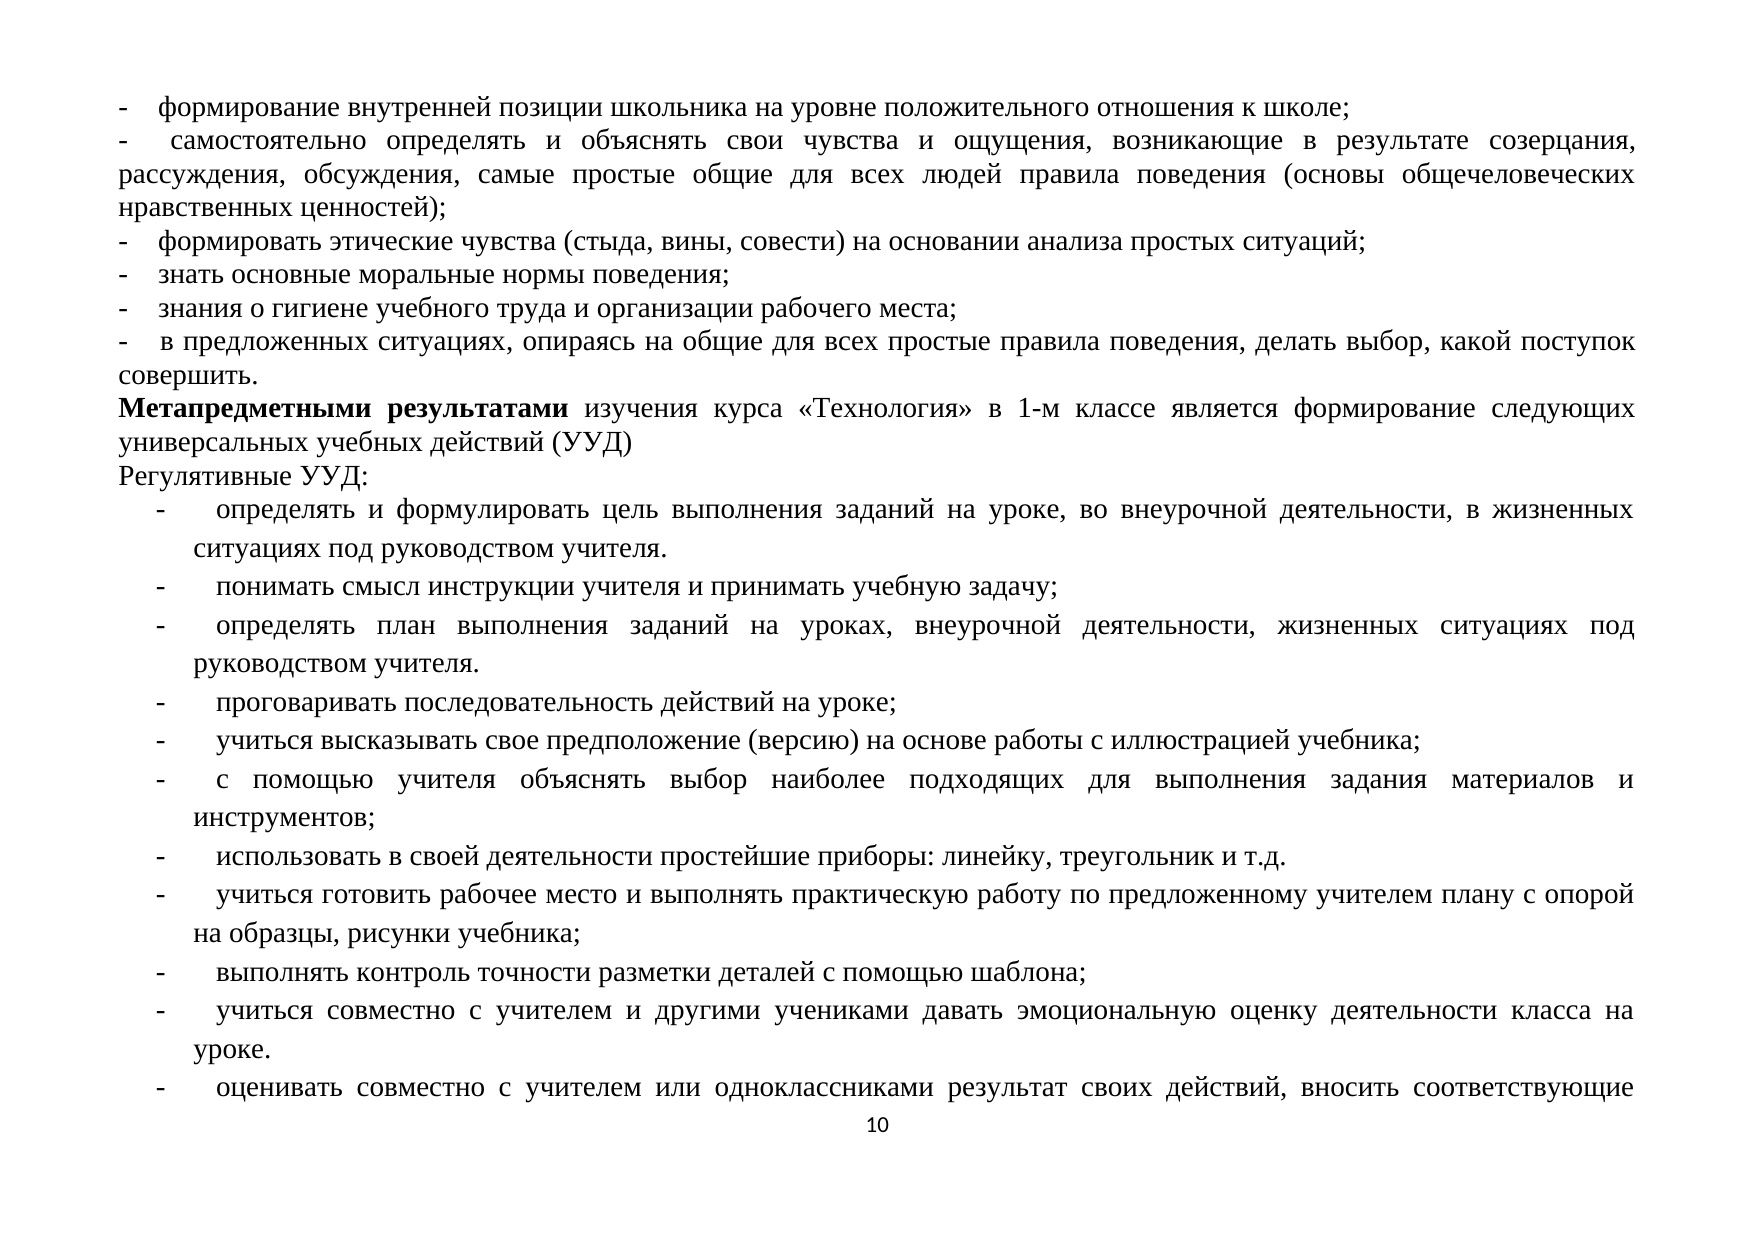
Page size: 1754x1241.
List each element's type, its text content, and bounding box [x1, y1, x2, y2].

text - формировать этические чувства (стыда, вины, совести) на основании анализа простых ситуаций; [118, 223, 1636, 256]
list учиться готовить рабочее место и выполнять практическую работу по предложенному учителем плану с опорой на образцы, рисунки учебника; [156, 877, 1636, 949]
text - формирование внутренней позиции школьника на уровне положительного отношения к школе; [118, 89, 1636, 122]
text Метапредметными результатами изучения курса «Технология» в 1-м классе является формирование следующих универсальных учебных действий (УУД) [118, 391, 1636, 458]
text Регулятивные УУД: [118, 458, 1636, 491]
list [156, 1069, 1636, 1103]
list проговаривать последовательность действий на уроке; [156, 684, 1636, 717]
list учиться совместно с учителем и другими учениками давать эмоциональную оценку деятельности класса на уроке. [156, 992, 1636, 1064]
list понимать смысл инструкции учителя и принимать учебную задачу; [156, 568, 1636, 602]
list определять и формулировать цель выполнения заданий на уроке, во внеурочной деятельности, в жизненных ситуациях под руководством учителя. [156, 491, 1636, 563]
list учиться высказывать свое предположение (версию) на основе работы с иллюстрацией учебника; [156, 722, 1636, 756]
text - в предложенных ситуациях, опираясь на общие для всех простые правила поведения, делать выбор, какой поступок совершить. [118, 323, 1636, 391]
text - самостоятельно определять и объяснять свои чувства и ощущения, возникающие в результате созерцания, рассуждения, обсуждения, самые простые общие для всех людей правила поведения (основы общечеловеческих нравственных ценностей); [118, 122, 1636, 223]
list выполнять контроль точности разметки деталей с помощью шаблона; [156, 954, 1636, 987]
text - знать основные моральные нормы поведения; [118, 256, 1636, 290]
list использовать в своей деятельности простейшие приборы: линейку, треугольник и т.д. [156, 838, 1636, 872]
list определять план выполнения заданий на уроках, внеурочной деятельности, жизненных ситуациях под руководством учителя. [156, 607, 1636, 679]
list с помощью учителя объяснять выбор наиболее подходящих для выполнения задания материалов и инструментов; [156, 761, 1636, 833]
text - знания о гигиене учебного труда и организации рабочего места; [118, 290, 1636, 323]
